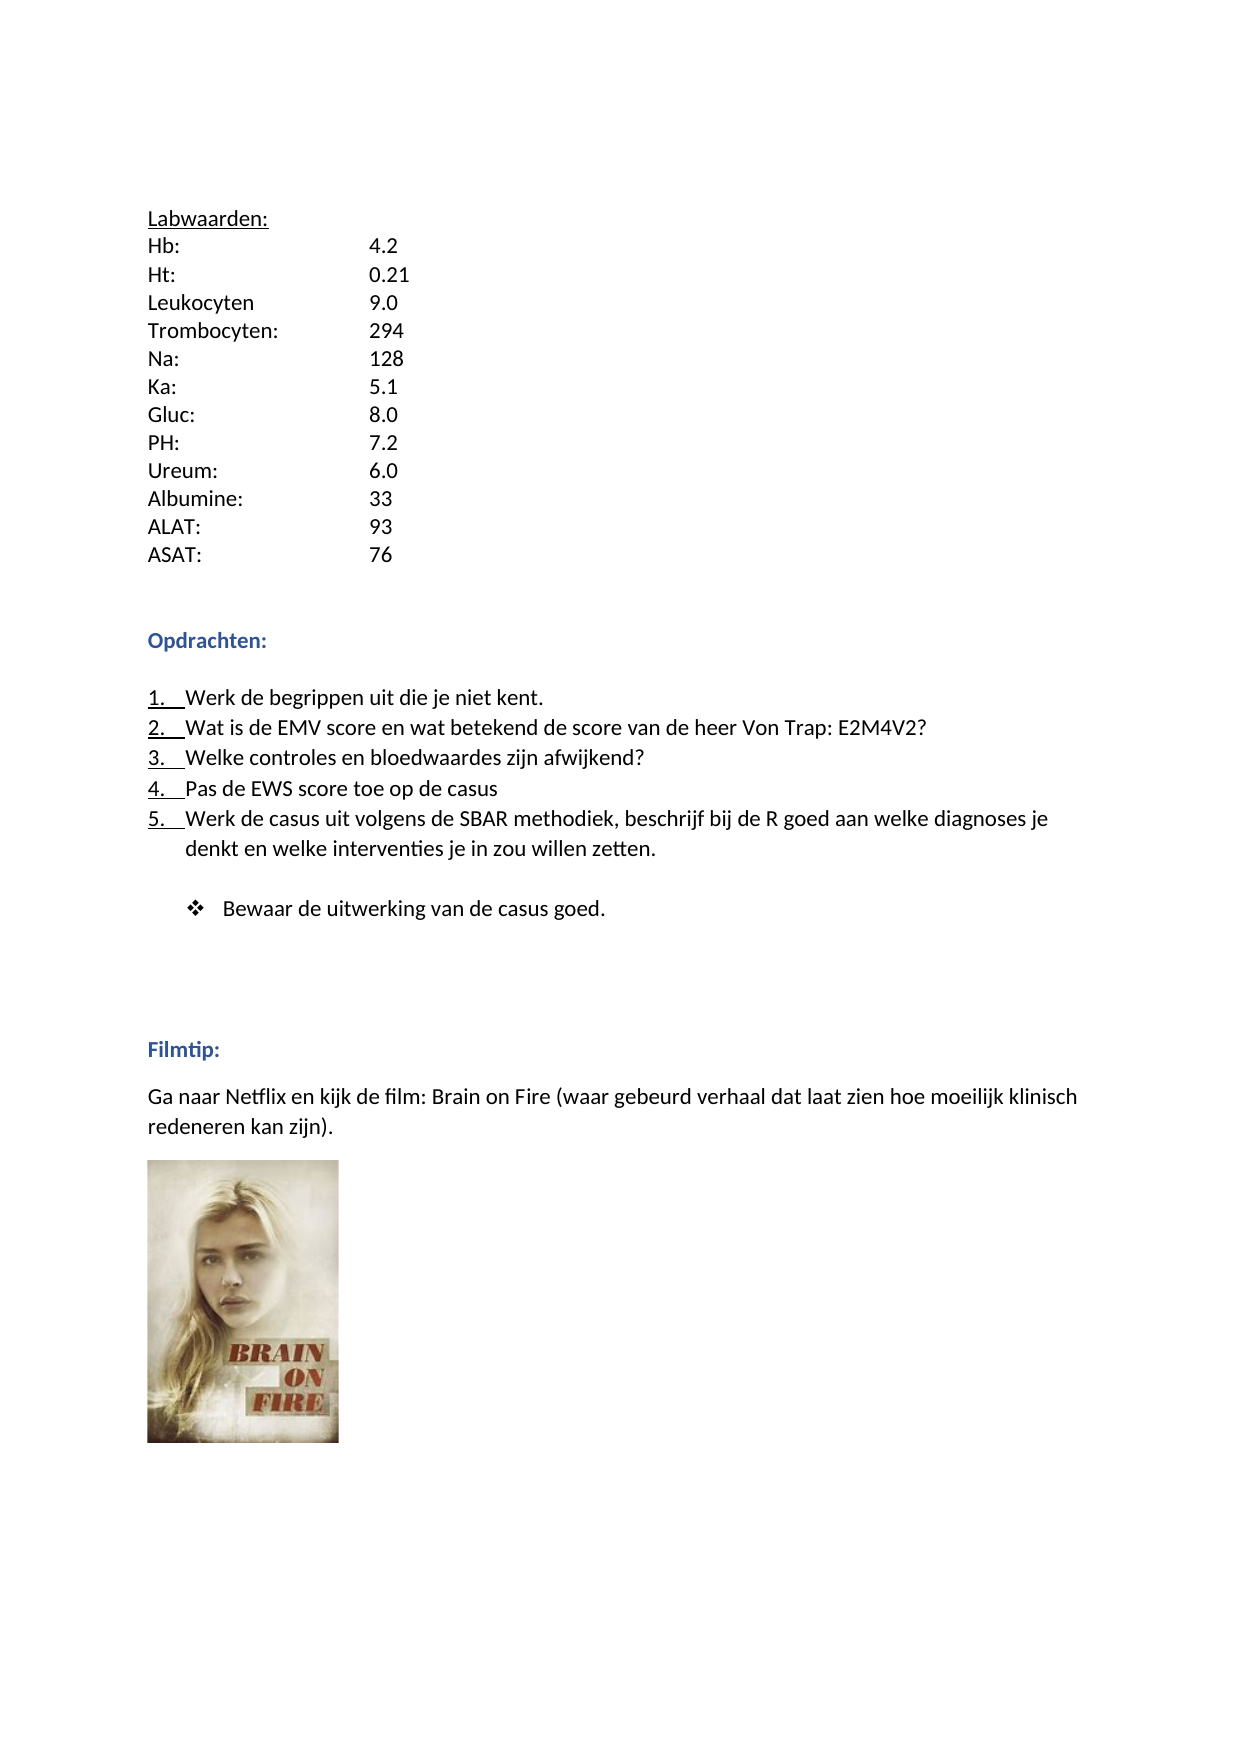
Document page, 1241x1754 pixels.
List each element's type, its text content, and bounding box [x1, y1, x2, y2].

text Filmtip: [148, 1035, 1093, 1063]
list Pas de EWS score toe op de casus [148, 774, 1093, 802]
text Labwaarden: Hb: 4.2 Ht: 0.21 Leukocyten 9.0 Trombocyten: 294 Na: 128 Ka: 5.1 Gluc: 8.0 PH: 7.2 Ureum: 6.0 Albumine: 33 ALAT: 93 ASAT: 76 [148, 148, 1093, 597]
list Welke controles en bloedwaardes zijn afwijkend? [148, 743, 1093, 771]
text Ga naar Netflix en kijk de film: Brain on Fire (waar gebeurd verhaal dat laat zien hoe moeilijk klinisch redeneren kan zijn). [148, 1082, 1093, 1140]
list Bewaar de uitwerking van de casus goed. [185, 894, 1093, 922]
list Werk de casus uit volgens de SBAR methodiek, beschrijf bij de R goed aan welke diagnoses je denkt en welke interventies je in zou willen zetten. [148, 804, 1093, 862]
list Wat is de EMV score en wat betekend de score van de heer Von Trap: E2M4V2? [148, 713, 1093, 741]
text Opdrachten: [148, 626, 1093, 654]
picture [147, 1160, 339, 1443]
list Werk de begrippen uit die je niet kent. [148, 683, 1093, 711]
